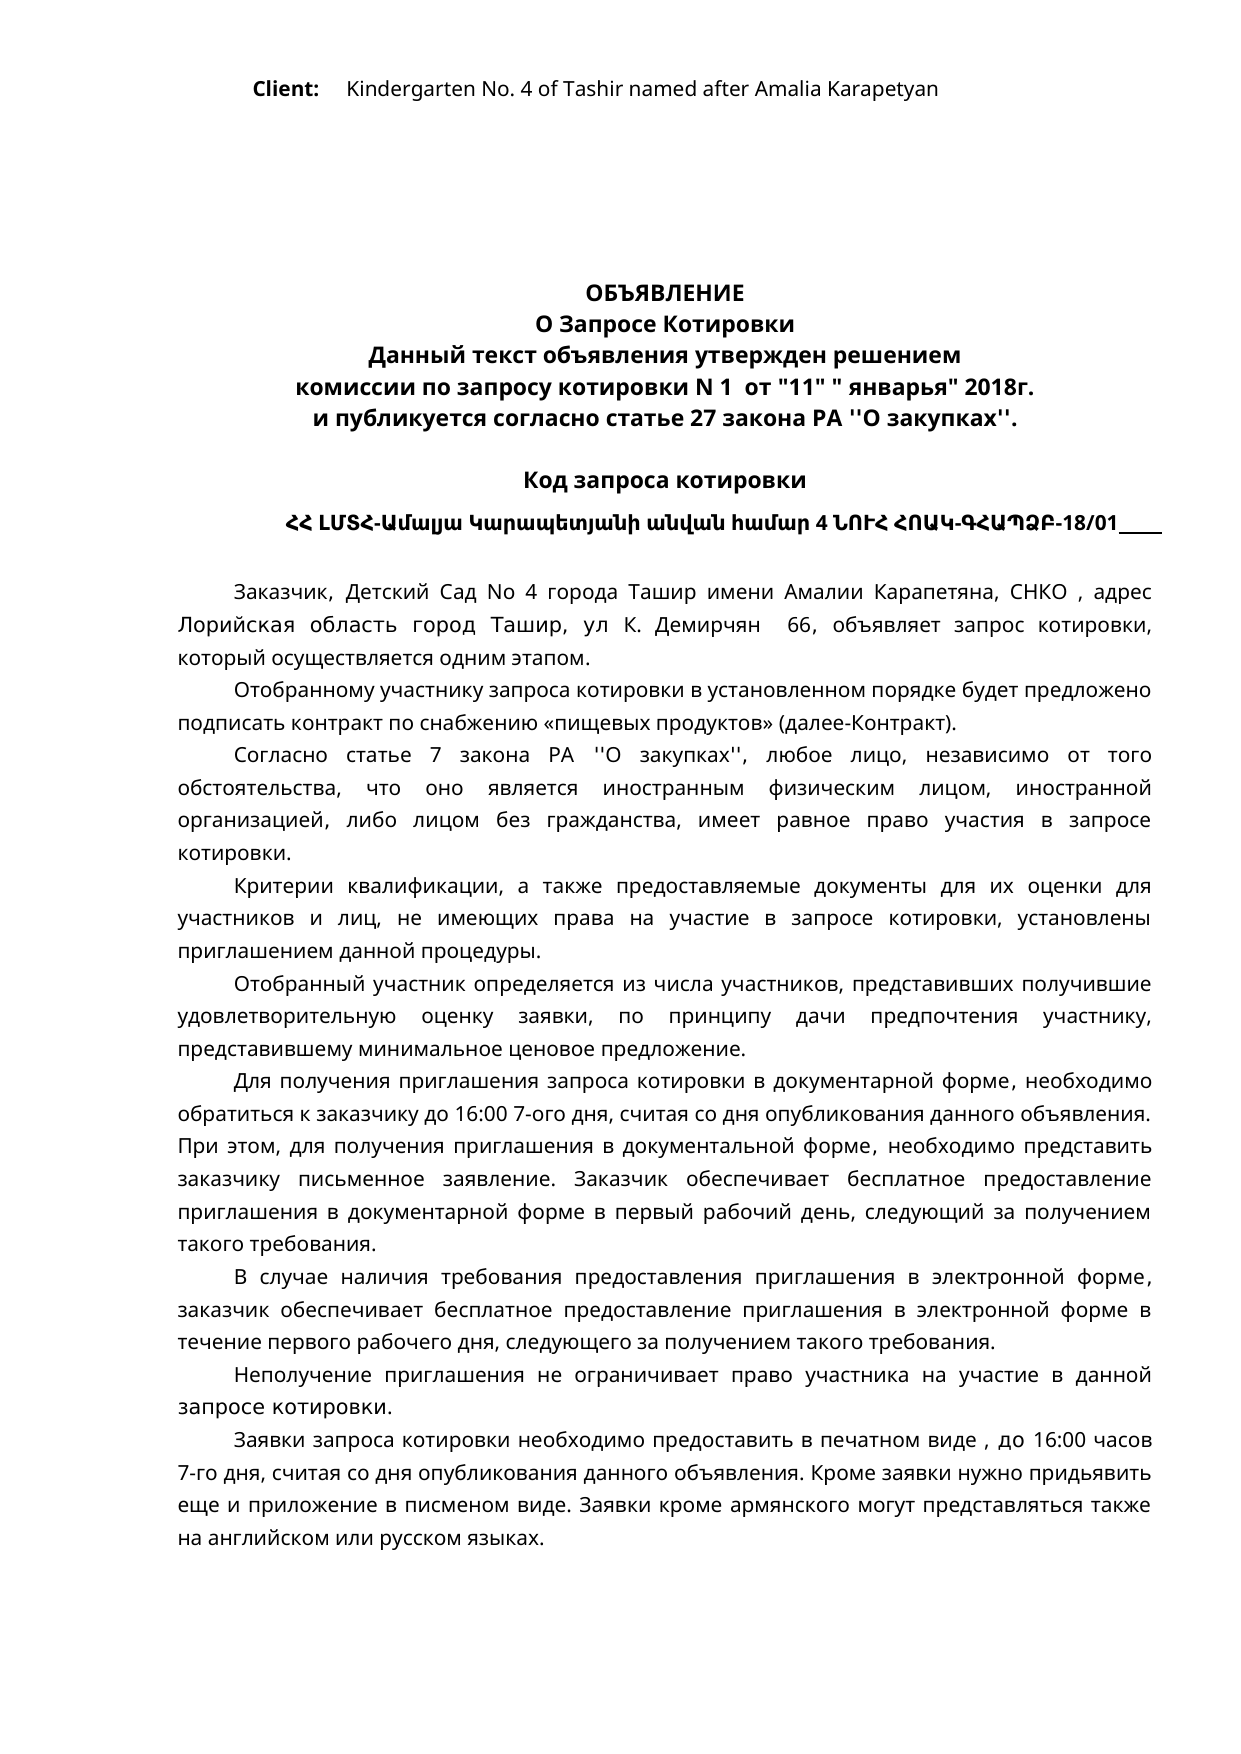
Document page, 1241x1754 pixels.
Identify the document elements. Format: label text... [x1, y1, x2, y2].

text Отобранному участнику запроса котировки в установленном порядке будет предложено подписать контракт по снабжению «пищевых продуктов» (далее-Контракт). [177, 675, 1152, 736]
text Отобранный участник определяется из числа участников, представивших получившие удовлетворительную оценку заявки, по принципу дачи предпочтения участнику, представившему минимальное ценовое предложение. [177, 969, 1152, 1062]
text В случае наличия требования предоставления приглашения в электронной форме, заказчик обеспечивает бесплатное предоставление приглашения в электронной форме в течение первого рабочего дня, следующего за получением такого требования. [177, 1262, 1152, 1356]
text Для получения приглашения запроса котировки в документарной форме, необходимо обратиться к заказчику до 16:00 7-ого дня, считая со дня опубликования данного объявления. При этом, для получения приглашения в документальной форме, необходимо представить заказчику письменное заявление. Заказчик обеспечивает бесплатное предоставление приглашения в документарной форме в первый рабочий день, следующий за получением такого требования. [177, 1066, 1152, 1258]
text Код запроса котировки [177, 464, 1152, 496]
text Заказчик, Детский Сад Nо 4 города Ташир имени Амалии Карапетяна, СНКО , адрес Лорийская область город Ташир, ул К. Демирчян 66, объявляет запрос котировки, который осуществляется одним этапом. [177, 577, 1152, 671]
text комиссии по запросу котировки N 1 от "11" " январья" 2018г. [177, 371, 1152, 402]
text Данный текст объявления утвержден решением [177, 339, 1152, 371]
text Неполучение приглашения не ограничивает право участника на участие в данной запросе котировки. [177, 1360, 1152, 1421]
text Client: Kindergarten No. 4 of Tashir named after Amalia Karapetyan [177, 74, 1152, 102]
text и публикуется согласно статье 27 закона РА ''О закупках''. [177, 402, 1152, 433]
text ՀՀ ԼՄՏՀ-Ամալյա Կարապետյանի անվան համար 4 ՆՈՒՀ ՀՈԱԿ-ԳՀԱՊՁԲ-18/01 [177, 508, 1152, 536]
text Критерии квалификации, а также предоставляемые документы для их оценки для участников и лиц, не имеющих права на участие в запросе котировки, установлены приглашением данной процедуры. [177, 871, 1152, 964]
text ОБЪЯВЛЕНИЕ [177, 277, 1152, 308]
text О Запросе Котировки [177, 308, 1152, 339]
text Согласно статье 7 закона РА ''О закупках'', любое лицо, независимо от того обстоятельства, что оно является иностранным физическим лицом, иностранной организацией, либо лицом без гражданства, имеет равное право участия в запросе котировки. [177, 740, 1152, 867]
text Заявки запроса котировки необходимо предоставить в печатном виде , до 16:00 часов 7-го дня, считая со дня опубликования данного объявления. Кроме заявки нужно придьявить еще и приложение в писменом виде. Заявки кроме армянского могут представляться также на английском или русском языках. [177, 1425, 1152, 1551]
